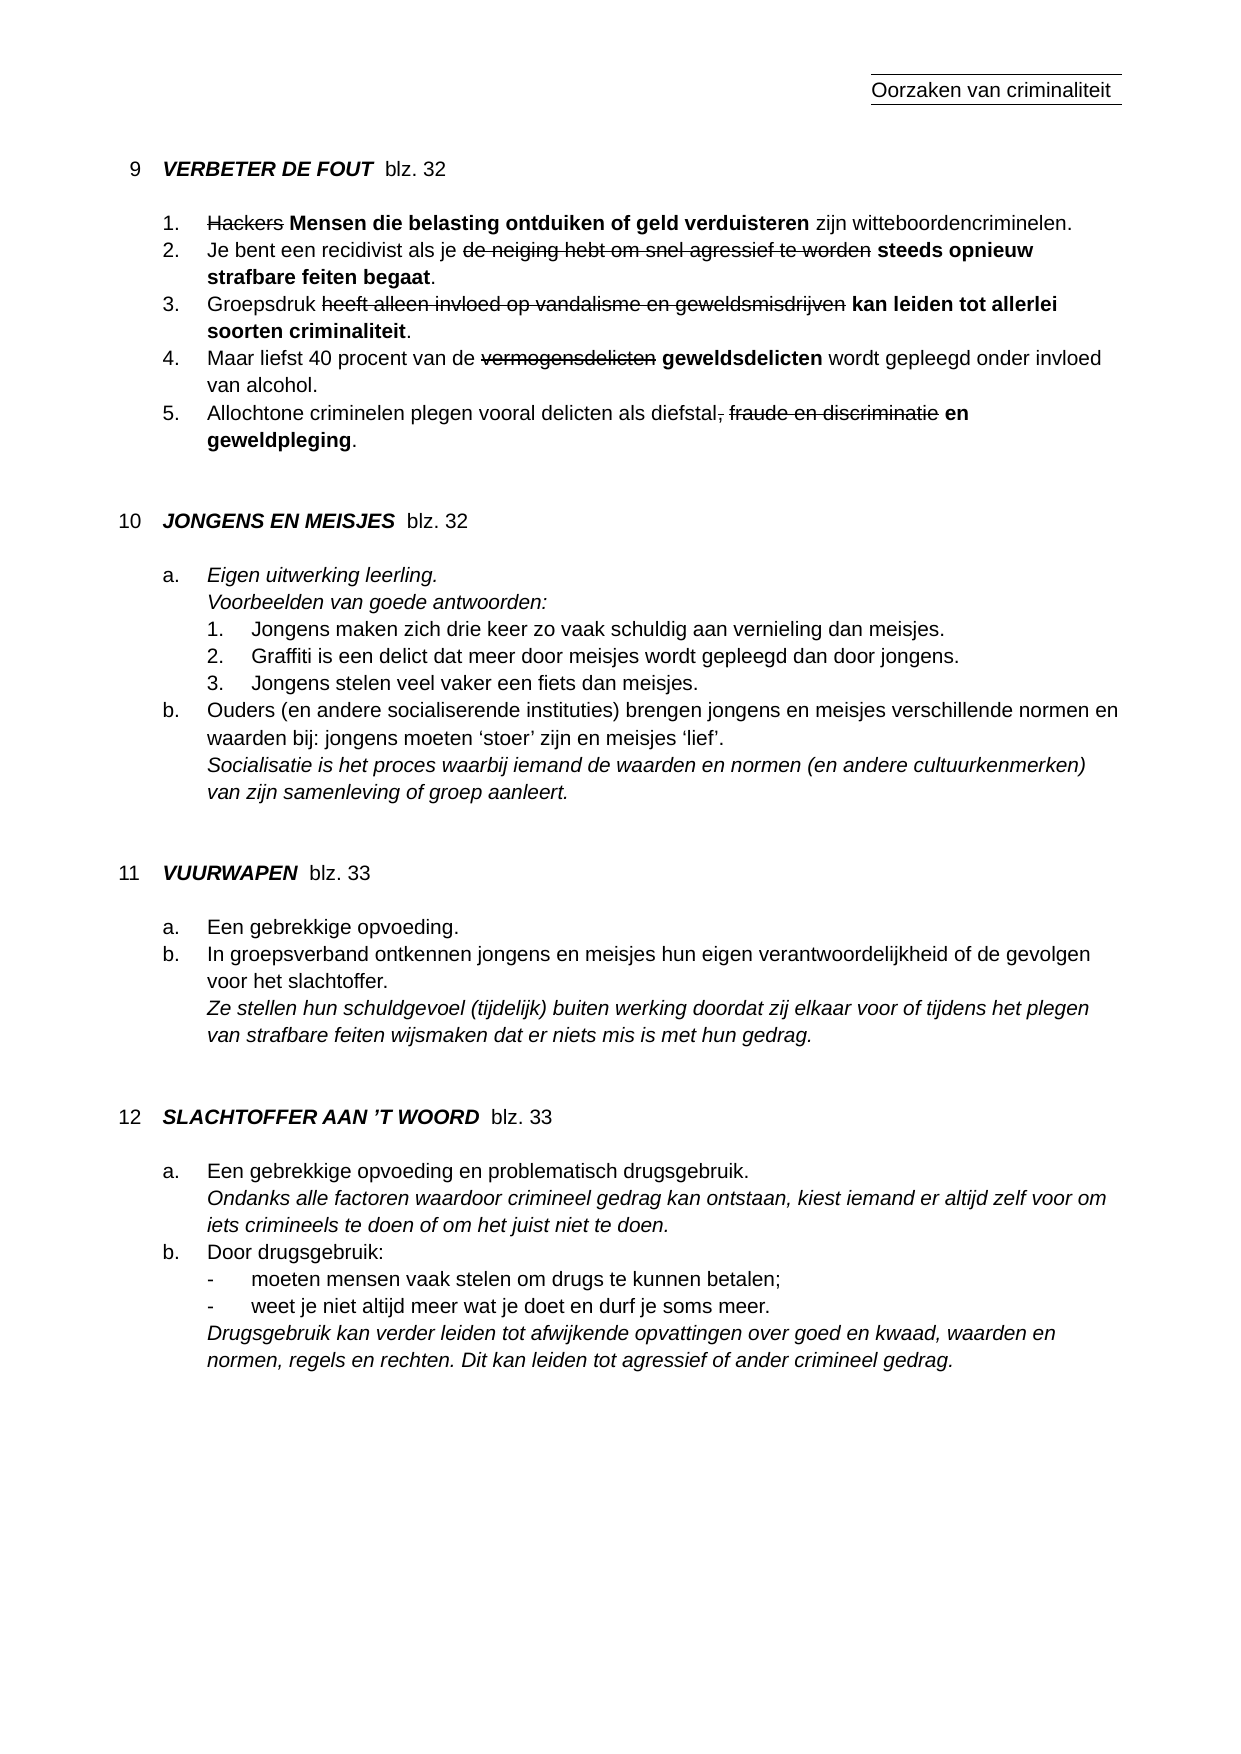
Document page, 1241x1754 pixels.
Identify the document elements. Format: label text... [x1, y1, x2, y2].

text Ondanks alle factoren waardoor crimineel gedrag kan ontstaan, kiest iemand er altijd zelf voor om iets crimineels te doen of om het juist niet te doen. [207, 1183, 1122, 1237]
text 9 VERBETER DE FOUT blz. 32 [129, 153, 1122, 181]
text 1. Hackers Mensen die belasting ontduiken of geld verduisteren zijn witteboordencriminelen. [162, 208, 1122, 235]
text - weet je niet altijd meer wat je doet en durf je soms meer. [207, 1291, 1122, 1318]
text 1. Jongens maken zich drie keer zo vaak schuldig aan vernieling dan meisjes. [207, 614, 1122, 641]
text 3. Jongens stelen veel vaker een fiets dan meisjes. [207, 668, 1122, 695]
text - moeten mensen vaak stelen om drugs te kunnen betalen; [207, 1264, 1122, 1291]
text 3. Groepsdruk heeft alleen invloed op vandalisme en geweldsmisdrijven kan leiden tot allerlei soorten criminaliteit. [162, 289, 1122, 343]
text 2. Graffiti is een delict dat meer door meisjes wordt gepleegd dan door jongens. [207, 641, 1122, 668]
text 12 SLACHTOFFER AAN ’T WOORD blz. 33 [118, 1101, 1122, 1128]
text 2. Je bent een recidivist als je de neiging hebt om snel agressief te worden steeds opnieuw strafbare feiten begaat. [162, 235, 1122, 289]
text Drugsgebruik kan verder leiden tot afwijkende opvattingen over goed en kwaad, waarden en normen, regels en rechten. Dit kan leiden tot agressief of ander crimineel gedrag. [207, 1318, 1122, 1372]
text 11 VUURWAPEN blz. 33 [118, 858, 1122, 885]
text a. Eigen uitwerking leerling. [162, 560, 1122, 587]
text b. Door drugsgebruik: [162, 1237, 1122, 1264]
text 4. Maar liefst 40 procent van de vermogensdelicten geweldsdelicten wordt gepleegd onder invloed van alcohol. [162, 343, 1122, 397]
text b. In groepsverband ontkennen jongens en meisjes hun eigen verantwoordelijkheid of de gevolgen voor het slachtoffer. [162, 939, 1122, 993]
text Voorbeelden van goede antwoorden: [207, 587, 1122, 614]
text 5. Allochtone criminelen plegen vooral delicten als diefstal, fraude en discriminatie en geweldpleging. [162, 397, 1122, 451]
text 10 JONGENS EN MEISJES blz. 32 [118, 506, 1122, 533]
text b. Ouders (en andere socialiserende instituties) brengen jongens en meisjes verschillende normen en waarden bij: jongens moeten ‘stoer’ zijn en meisjes ‘lief’. [162, 695, 1122, 749]
text Socialisatie is het proces waarbij iemand de waarden en normen (en andere cultuurkenmerken) van zijn samenleving of groep aanleert. [207, 749, 1122, 803]
text Ze stellen hun schuldgevoel (tijdelijk) buiten werking doordat zij elkaar voor of tijdens het plegen van strafbare feiten wijsmaken dat er niets mis is met hun gedrag. [207, 993, 1122, 1047]
text a. Een gebrekkige opvoeding. [162, 912, 1122, 939]
text a. Een gebrekkige opvoeding en problematisch drugsgebruik. [162, 1156, 1122, 1183]
